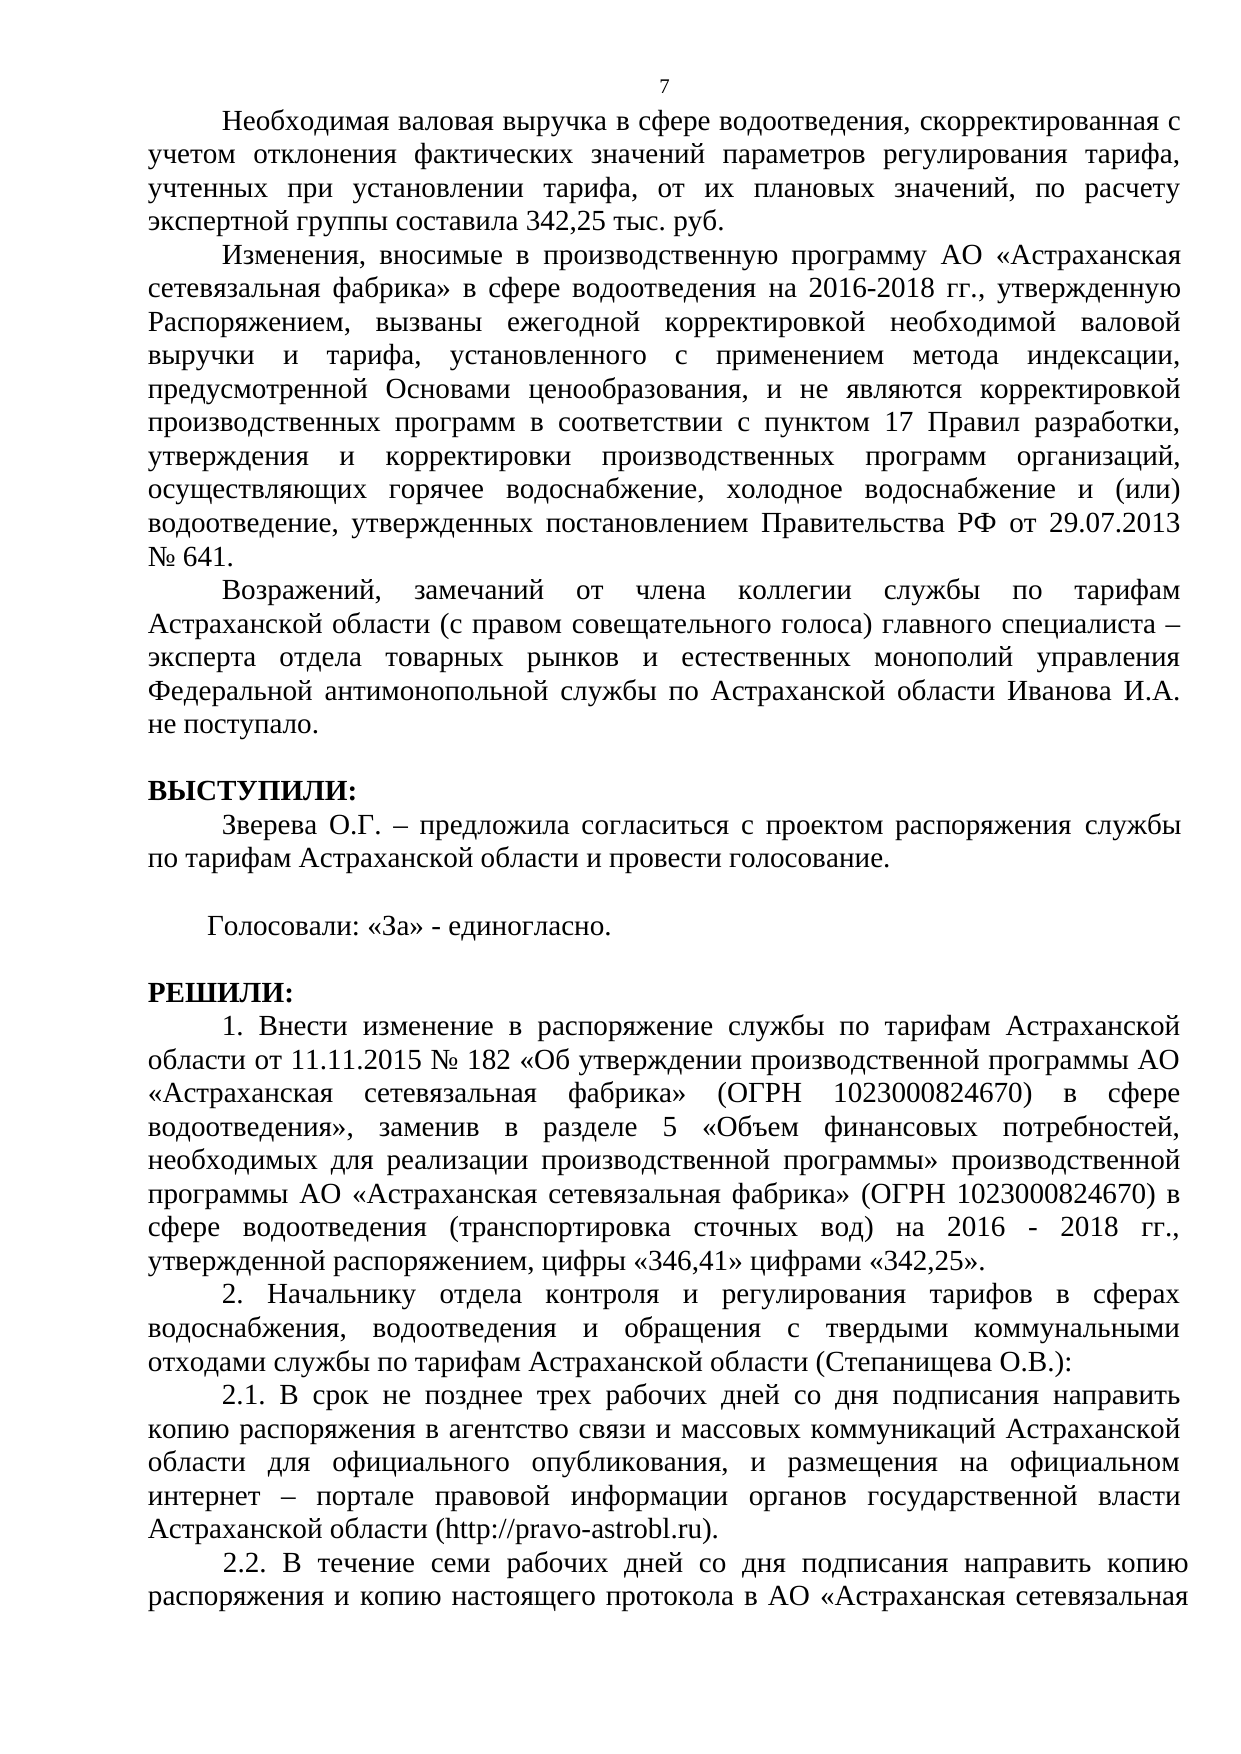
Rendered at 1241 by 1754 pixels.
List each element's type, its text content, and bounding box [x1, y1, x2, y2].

text Изменения, вносимые в производственную программу АО «Астраханская сетевязальная фабрика» в сфере водоотведения на 2016-2018 гг., утвержденную Распоряжением, вызваны ежегодной корректировкой необходимой валовой выручки и тарифа, установленного с применением метода индексации, предусмотренной Основами ценообразования, и не являются корректировкой производственных программ в соответствии с пунктом 17 Правил разработки, утверждения и корректировки производственных программ организаций, осуществляющих горячее водоснабжение, холодное водоснабжение и (или) водоотведение, утвержденных постановлением Правительства РФ от 29.07.2013 № 641. [148, 237, 1181, 572]
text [148, 1545, 1189, 1612]
text ВЫСТУПИЛИ: [148, 773, 1181, 807]
text РЕШИЛИ: [148, 975, 1181, 1008]
text 1. Внести изменение в распоряжение службы по тарифам Астраханской области от 11.11.2015 № 182 «Об утверждении производственной программы АО «Астраханская сетевязальная фабрика» (ОГРН 1023000824670) в сфере водоотведения», заменив в разделе 5 «Объем финансовых потребностей, необходимых для реализации производственной программы» производственной программы АО «Астраханская сетевязальная фабрика» (ОГРН 1023000824670) в сфере водоотведения (транспортировка сточных вод) на 2016 - 2018 гг., утвержденной распоряжением, цифры «346,41» цифрами «342,25». [148, 1008, 1181, 1277]
text Возражений, замечаний от члена коллегии службы по тарифам Астраханской области (с правом совещательного голоса) главного специалиста – эксперта отдела товарных рынков и естественных монополий управления Федеральной антимонопольной службы по Астраханской области Иванова И.А. не поступало. [148, 572, 1181, 740]
text Необходимая валовая выручка в сфере водоотведения, скорректированная с учетом отклонения фактических значений параметров регулирования тарифа, учтенных при установлении тарифа, от их плановых значений, по расчету экспертной группы составила 342,25 тыс. руб. [148, 103, 1181, 237]
text Зверева О.Г. – предложила согласиться с проектом распоряжения службы по тарифам Астраханской области и провести голосование. [148, 807, 1181, 874]
text 2. Начальнику отдела контроля и регулирования тарифов в сферах водоснабжения, водоотведения и обращения с твердыми коммунальными отходами службы по тарифам Астраханской области (Степанищева О.В.): [148, 1277, 1181, 1377]
text 2.1. В срок не позднее трех рабочих дней со дня подписания направить копию распоряжения в агентство связи и массовых коммуникаций Астраханской области для официального опубликования, и размещения на официальном интернет – портале правовой информации органов государственной власти Астраханской области (http://pravo-astrobl.ru). [148, 1377, 1181, 1545]
text Голосовали: «За» - единогласно. [148, 908, 1181, 941]
